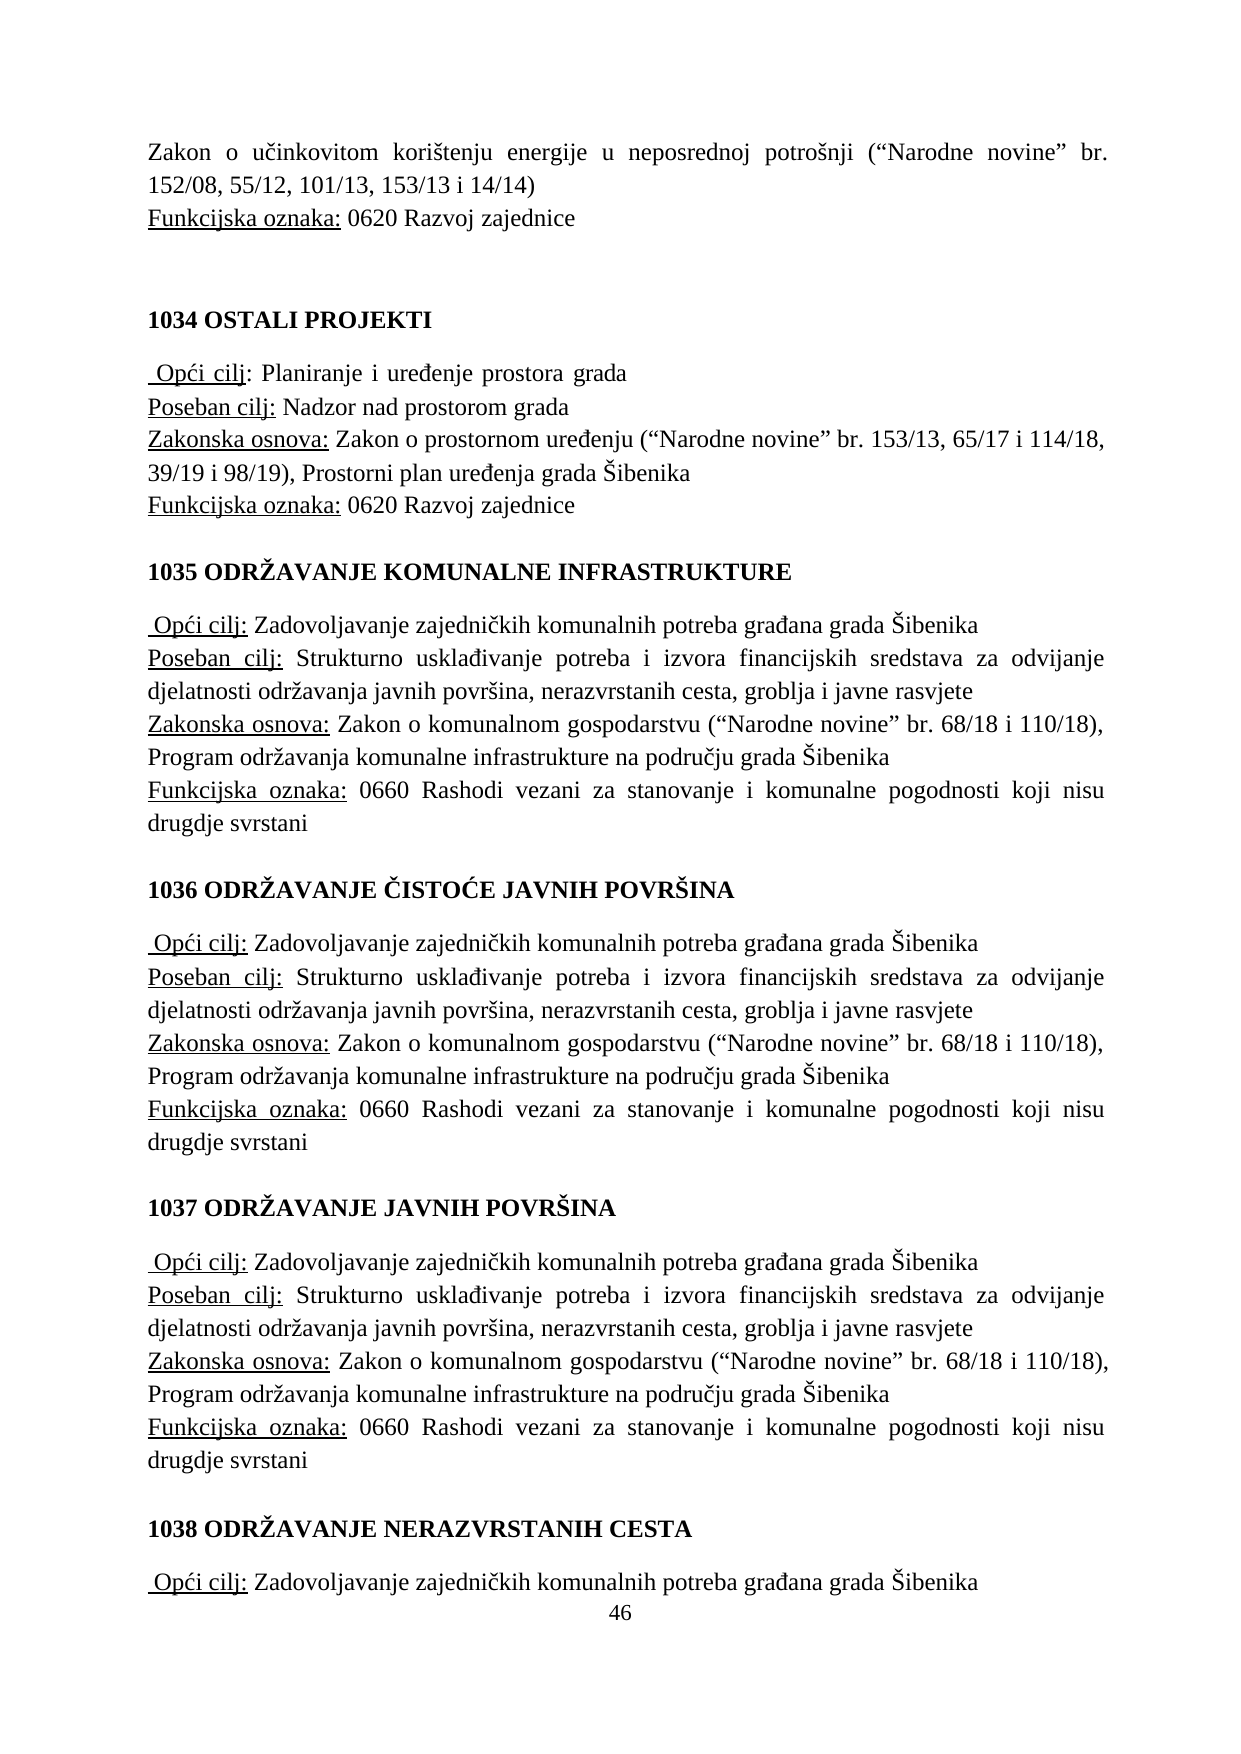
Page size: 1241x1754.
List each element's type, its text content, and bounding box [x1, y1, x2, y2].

text Opći cilj: Zadovoljavanje zajedničkih komunalnih potreba građana grada Šibenika [147, 1247, 1105, 1276]
text Opći cilj: Planiranje i uređenje prostora grada Poseban cilj: Nadzor nad prostorom grada [147, 358, 627, 420]
text Opći cilj: Zadovoljavanje zajedničkih komunalnih potreba građana grada Šibenika [147, 928, 1105, 957]
subtitle 1035 ODRŽAVANJE KOMUNALNE INFRASTRUKTURE [147, 557, 1105, 585]
subtitle 1037 ODRŽAVANJE JAVNIH POVRŠINA [147, 1193, 1105, 1222]
text Funkcijska oznaka: 0660 Rashodi vezani za stanovanje i komunalne pogodnosti koji nisu drugdje svrstani [147, 776, 1105, 837]
subtitle 1034 OSTALI PROJEKTI [147, 305, 1105, 334]
text Zakonska osnova: Zakon o prostornom uređenju (“Narodne novine” br. 153/13, 65/17 i 114/18, 39/19 i 98/19), Prostorni plan uređenja grada Šibenika [147, 424, 1105, 486]
subtitle 1036 ODRŽAVANJE ČISTOĆE JAVNIH POVRŠINA [147, 875, 1105, 904]
text Funkcijska oznaka: 0620 Razvoj zajednice [147, 203, 1109, 232]
text Funkcijska oznaka: 0620 Razvoj zajednice [147, 491, 1105, 519]
subtitle 1038 ODRŽAVANJE NERAZVRSTANIH CESTA [147, 1514, 1105, 1542]
text Funkcijska oznaka: 0660 Rashodi vezani za stanovanje i komunalne pogodnosti koji nisu drugdje svrstani [147, 1094, 1105, 1156]
text Funkcijska oznaka: 0660 Rashodi vezani za stanovanje i komunalne pogodnosti koji nisu drugdje svrstani [147, 1412, 1105, 1474]
text Opći cilj: Zadovoljavanje zajedničkih komunalnih potreba građana grada Šibenika [147, 1567, 1105, 1596]
text Opći cilj: Zadovoljavanje zajedničkih komunalnih potreba građana grada Šibenika [147, 610, 1105, 639]
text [147, 137, 1109, 199]
